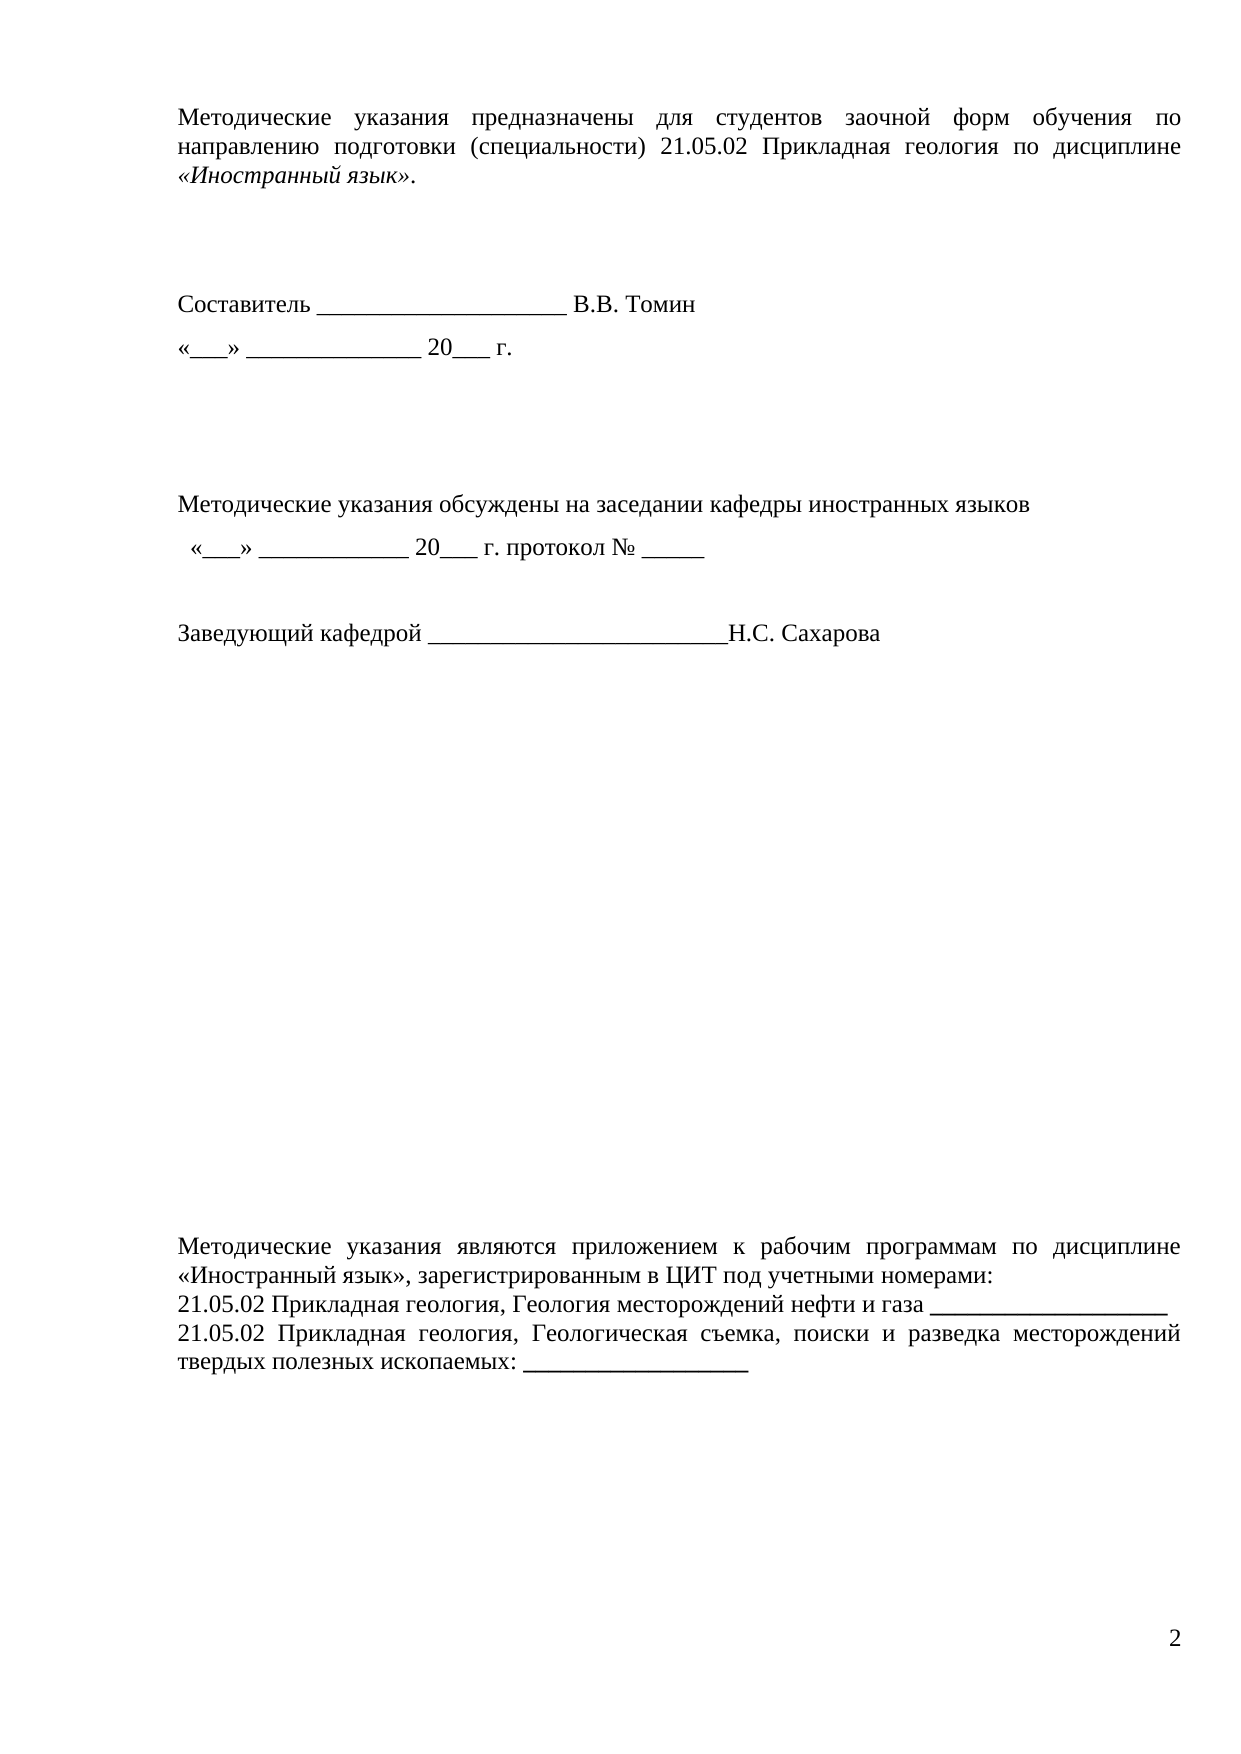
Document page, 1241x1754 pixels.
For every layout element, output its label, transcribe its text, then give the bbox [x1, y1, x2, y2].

text «___» ______________ 20___ г. [177, 332, 1181, 361]
text 21.05.02 Прикладная геология, Геологическая съемка, поиски и разведка месторождений твердых полезных ископаемых: __________________ [177, 1318, 1181, 1375]
text «___» ____________ 20___ г. протокол № _____ [177, 532, 1181, 561]
text Составитель ____________________ В.В. Томин [177, 289, 1181, 318]
text Методические указания являются приложением к рабочим программам по дисциплине «Иностранный язык», зарегистрированным в ЦИТ под учетными номерами: [177, 1231, 1181, 1289]
text Заведующий кафедрой ________________________Н.С. Сахарова [177, 618, 1181, 647]
text 21.05.02 Прикладная геология, Геология месторождений нефти и газа ___________________ [177, 1289, 1181, 1318]
text Методические указания обсуждены на заседании кафедры иностранных языков [177, 489, 1181, 517]
text Методические указания предназначены для студентов заочной форм обучения по направлению подготовки (специальности) 21.05.02 Прикладная геология по дисциплине «Иностранный язык». [177, 102, 1181, 189]
